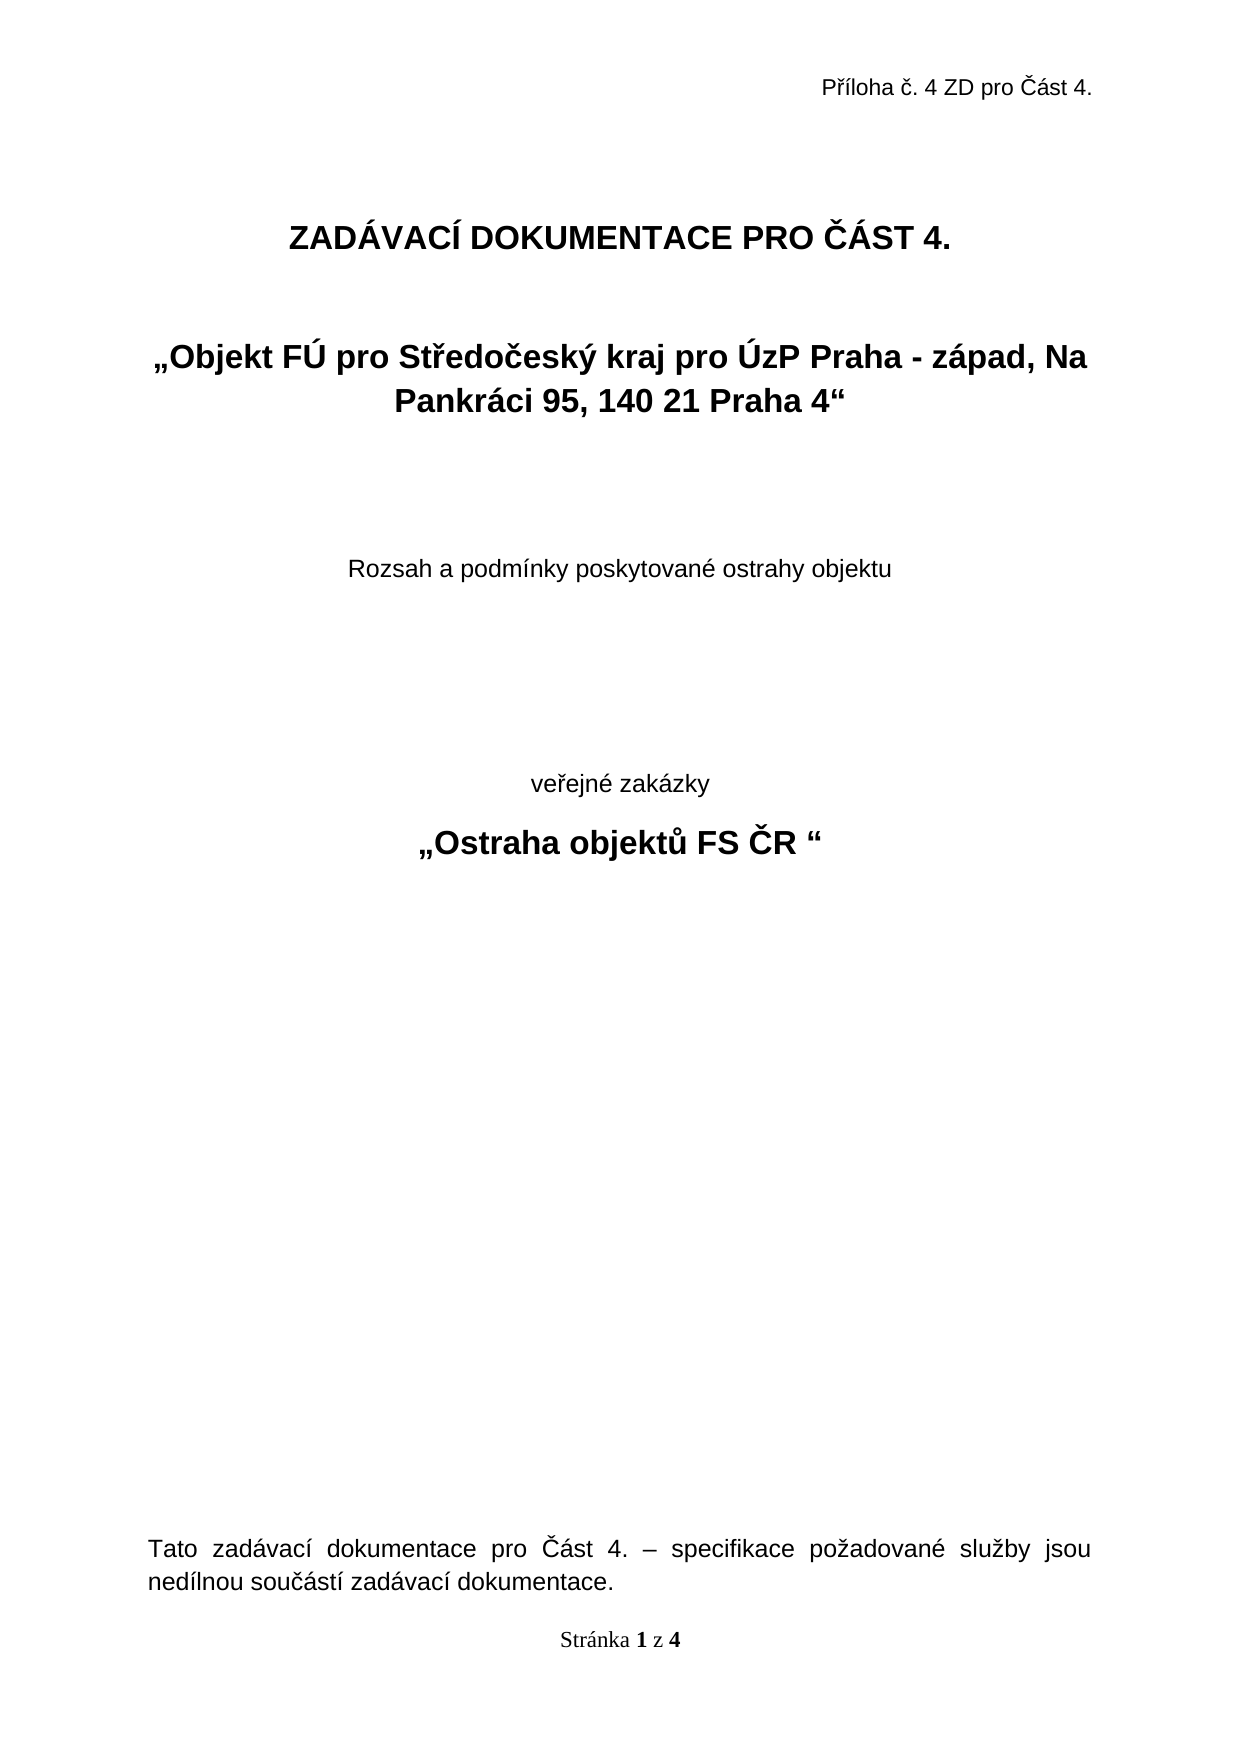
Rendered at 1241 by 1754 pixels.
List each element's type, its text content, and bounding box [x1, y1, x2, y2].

text Rozsah a podmínky poskytované ostrahy objektu [148, 554, 1093, 582]
text Tato zadávací dokumentace pro Část 4. – specifikace požadované služby jsou nedílnou součástí zadávací dokumentace. [148, 1534, 1093, 1596]
text „Ostraha objektů FS ČR “ [148, 823, 1093, 861]
text veřejné zakázky [148, 769, 1093, 798]
text ZADÁVACÍ DOKUMENTACE PRO ČÁST 4. [148, 218, 1093, 256]
text „Objekt FÚ pro Středočeský kraj pro ÚzP Praha - západ, Na Pankráci 95, 140 21 Praha 4“ [148, 337, 1093, 419]
